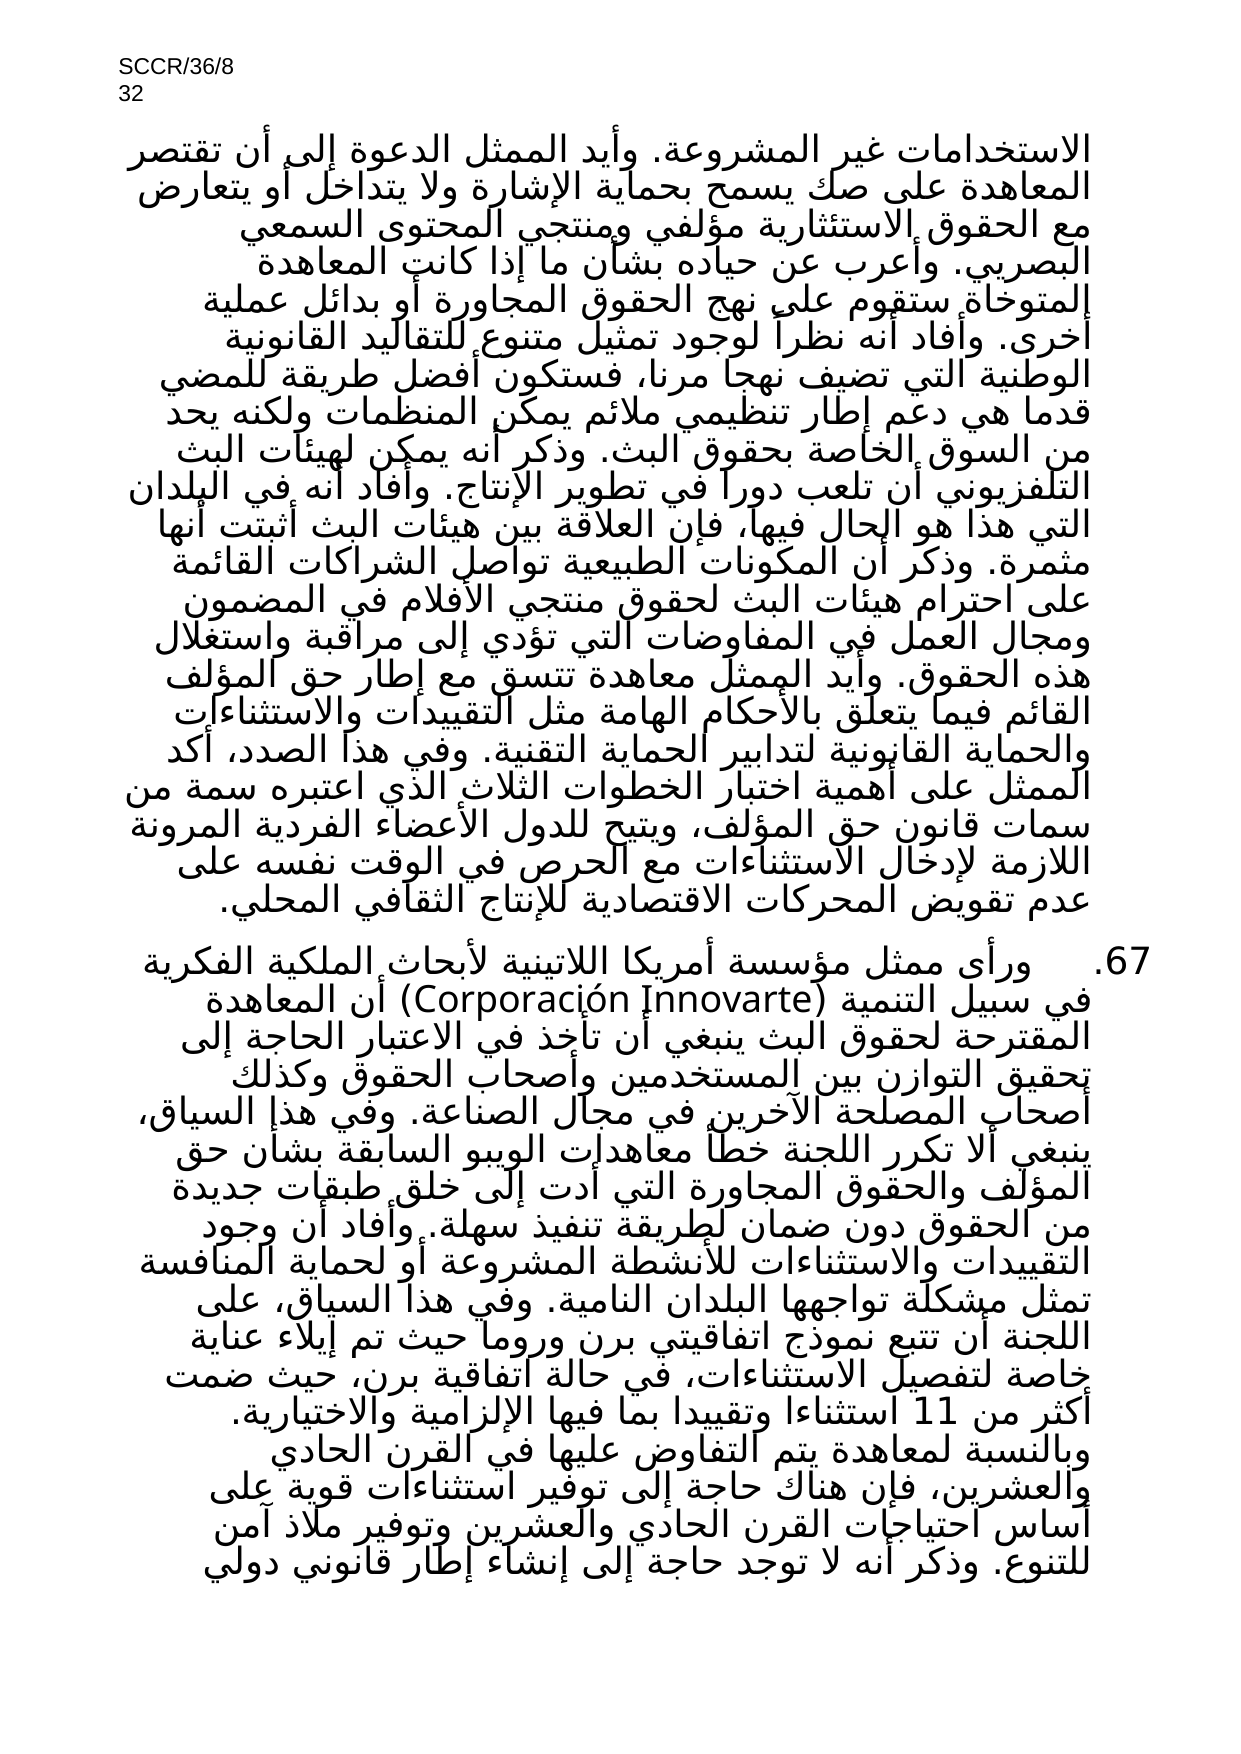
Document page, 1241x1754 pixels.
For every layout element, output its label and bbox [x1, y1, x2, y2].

text [118, 945, 1092, 1582]
text [118, 132, 1092, 920]
